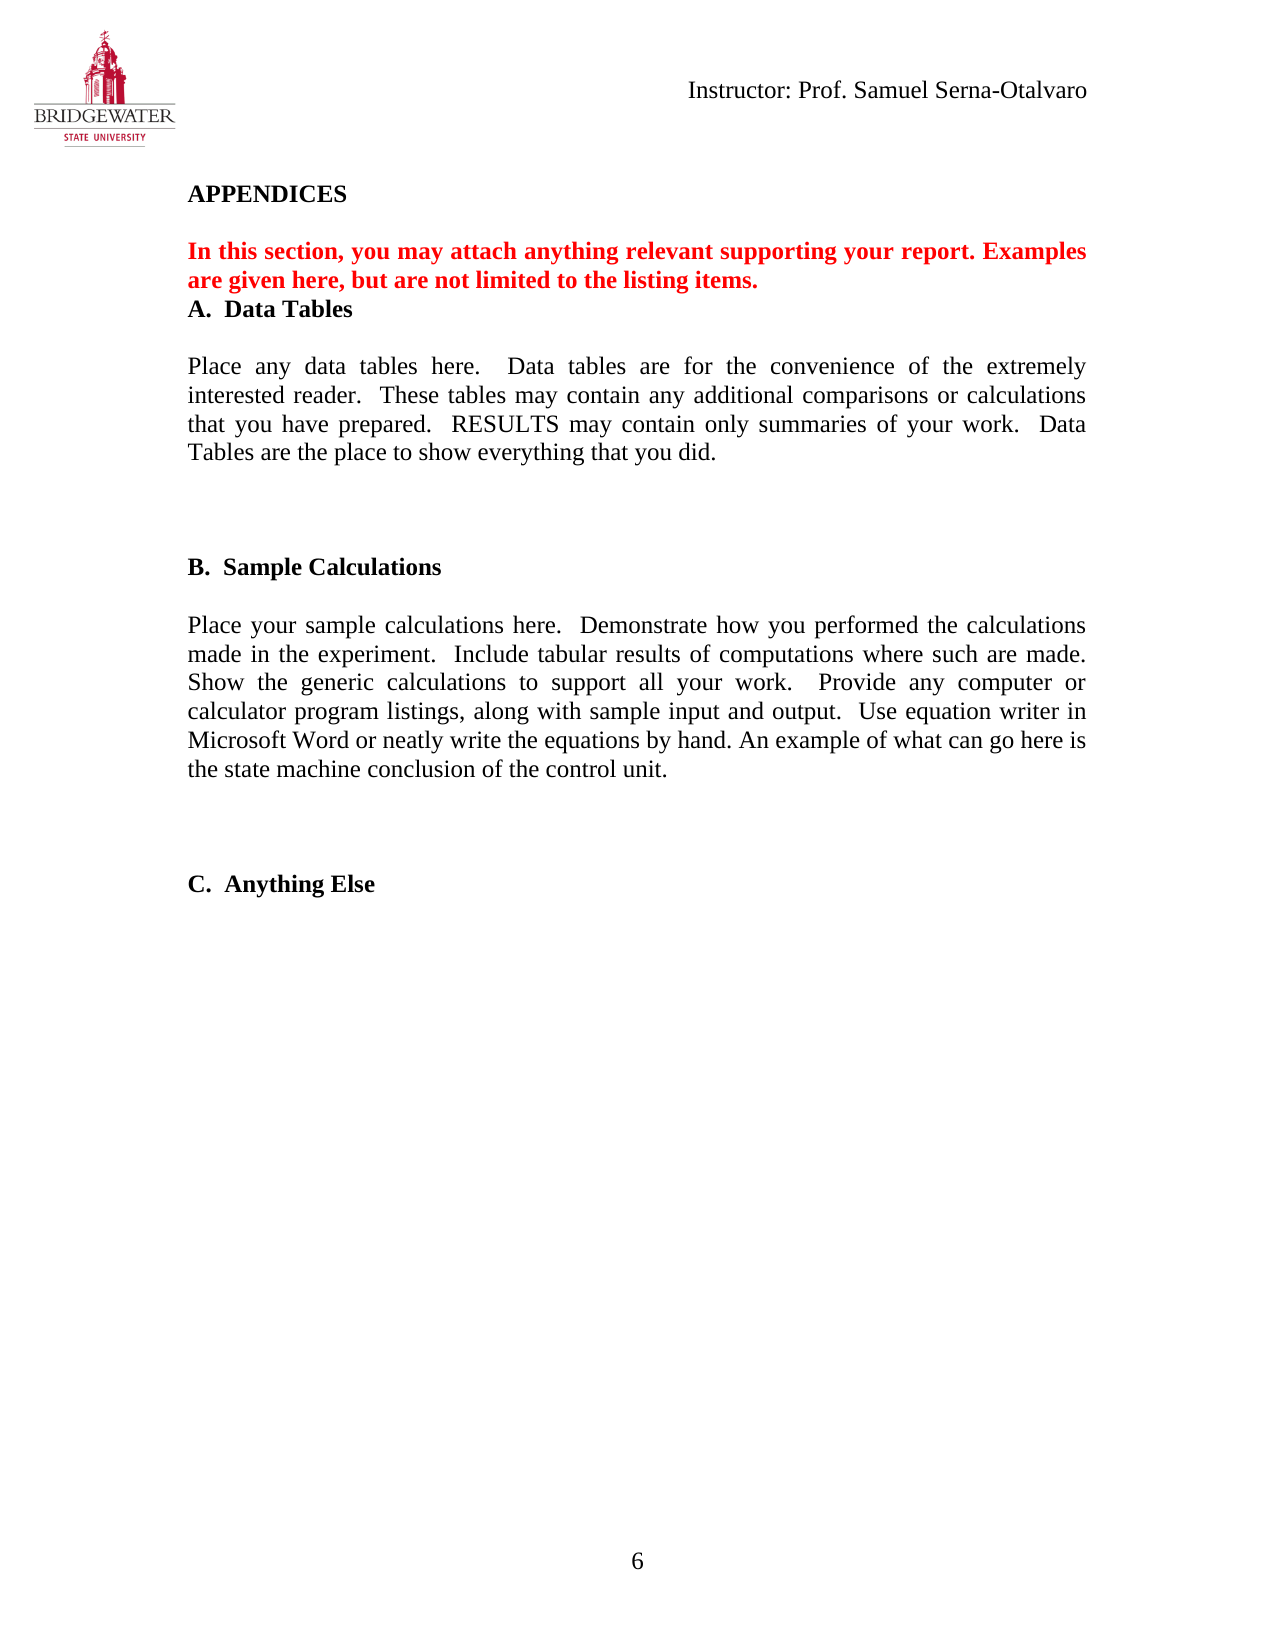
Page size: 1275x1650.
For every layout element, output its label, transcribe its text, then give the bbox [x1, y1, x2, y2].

text In this section, you may attach anything relevant supporting your report. Examples are given here, but are not limited to the listing items. [187, 236, 1087, 294]
text Place your sample calculations here. Demonstrate how you performed the calculations made in the experiment. Include tabular results of computations where such are made. Show the generic calculations to support all your work. Provide any computer or calculator program listings, along with sample input and output. Use equation writer in Microsoft Word or neatly write the equations by hand. An example of what can go here is the state machine conclusion of the control unit. [187, 610, 1087, 782]
text A. Data Tables [187, 294, 1087, 322]
text APPENDICES [187, 179, 1087, 207]
text Place any data tables here. Data tables are for the convenience of the extremely interested reader. These tables may contain any additional comparisons or calculations that you have prepared. RESULTS may contain only summaries of your work. Data Tables are the place to show everything that you did. [187, 351, 1087, 466]
text B. Sample Calculations [187, 552, 1087, 581]
text C. Anything Else [187, 869, 1087, 897]
picture [15, 0, 194, 178]
